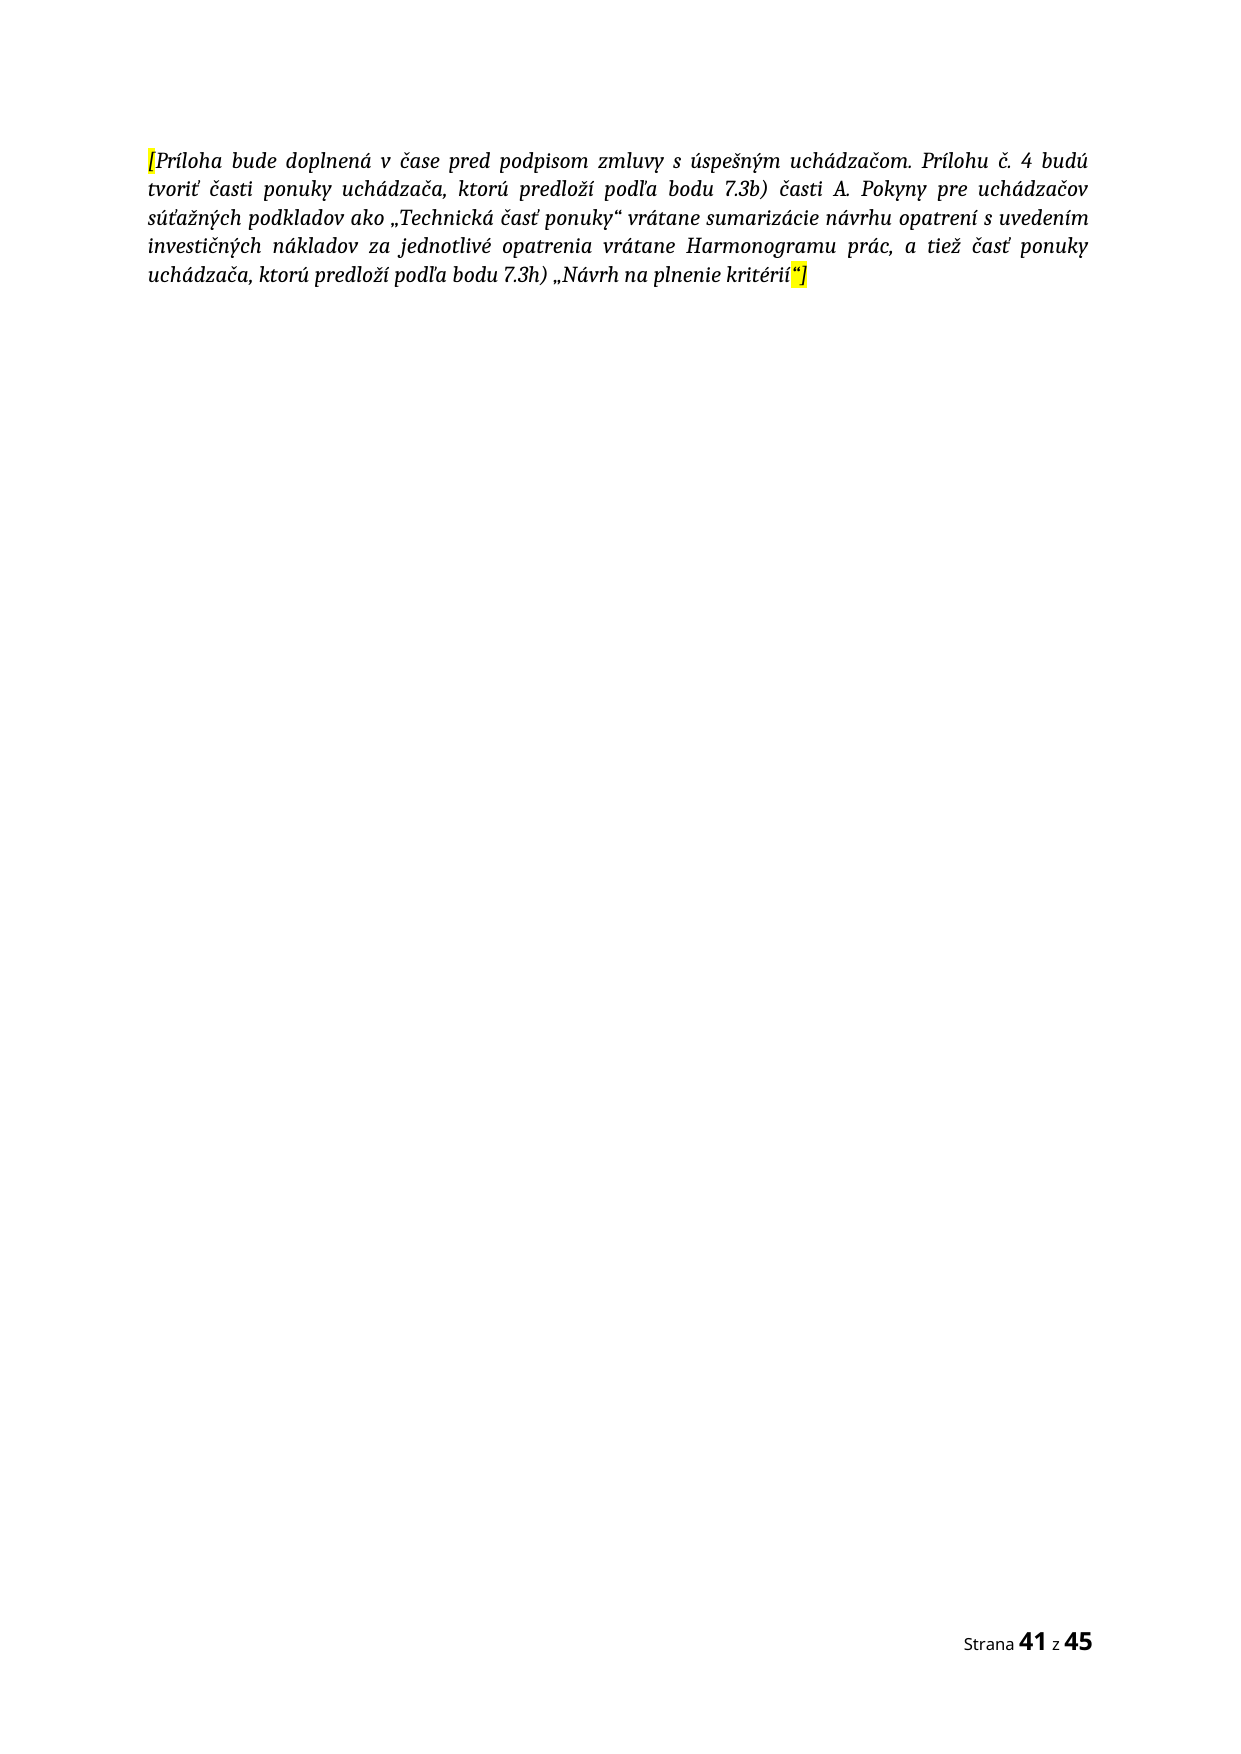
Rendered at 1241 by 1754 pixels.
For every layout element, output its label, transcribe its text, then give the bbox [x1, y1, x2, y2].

text [Príloha bude doplnená v čase pred podpisom zmluvy s úspešným uchádzačom. Prílohu č. 4 budú tvoriť časti ponuky uchádzača, ktorú predloží podľa bodu 7.3b) časti A. Pokyny pre uchádzačov súťažných podkladov ako „Technická časť ponuky“ vrátane sumarizácie návrhu opatrení s uvedením investičných nákladov za jednotlivé opatrenia vrátane Harmonogramu prác, a tiež časť ponuky uchádzača, ktorú predloží podľa bodu 7.3h) „Návrh na plnenie kritérií“] [148, 148, 1093, 288]
